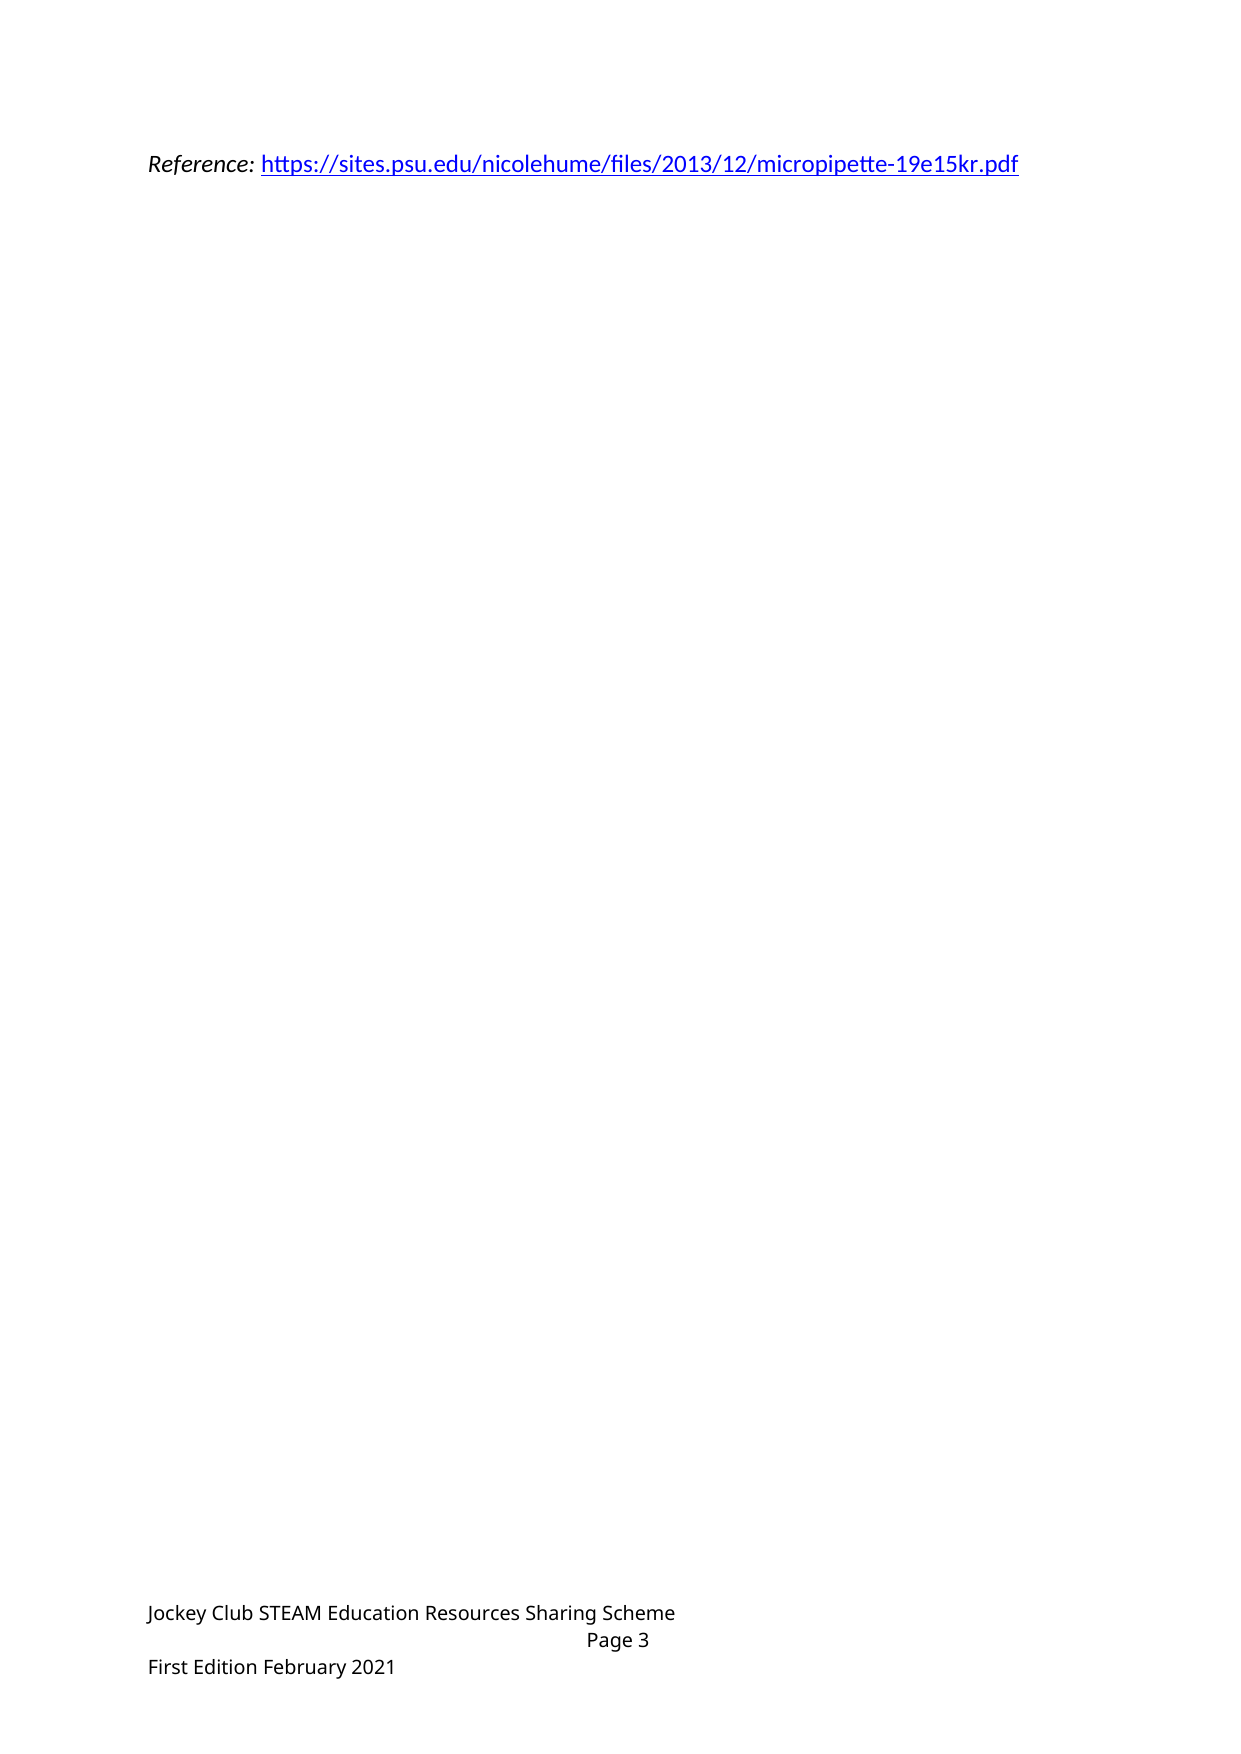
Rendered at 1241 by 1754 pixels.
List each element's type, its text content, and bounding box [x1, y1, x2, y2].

text Reference: https://sites.psu.edu/nicolehume/files/2013/12/micropipette-19e15kr.pdf [148, 149, 1092, 179]
